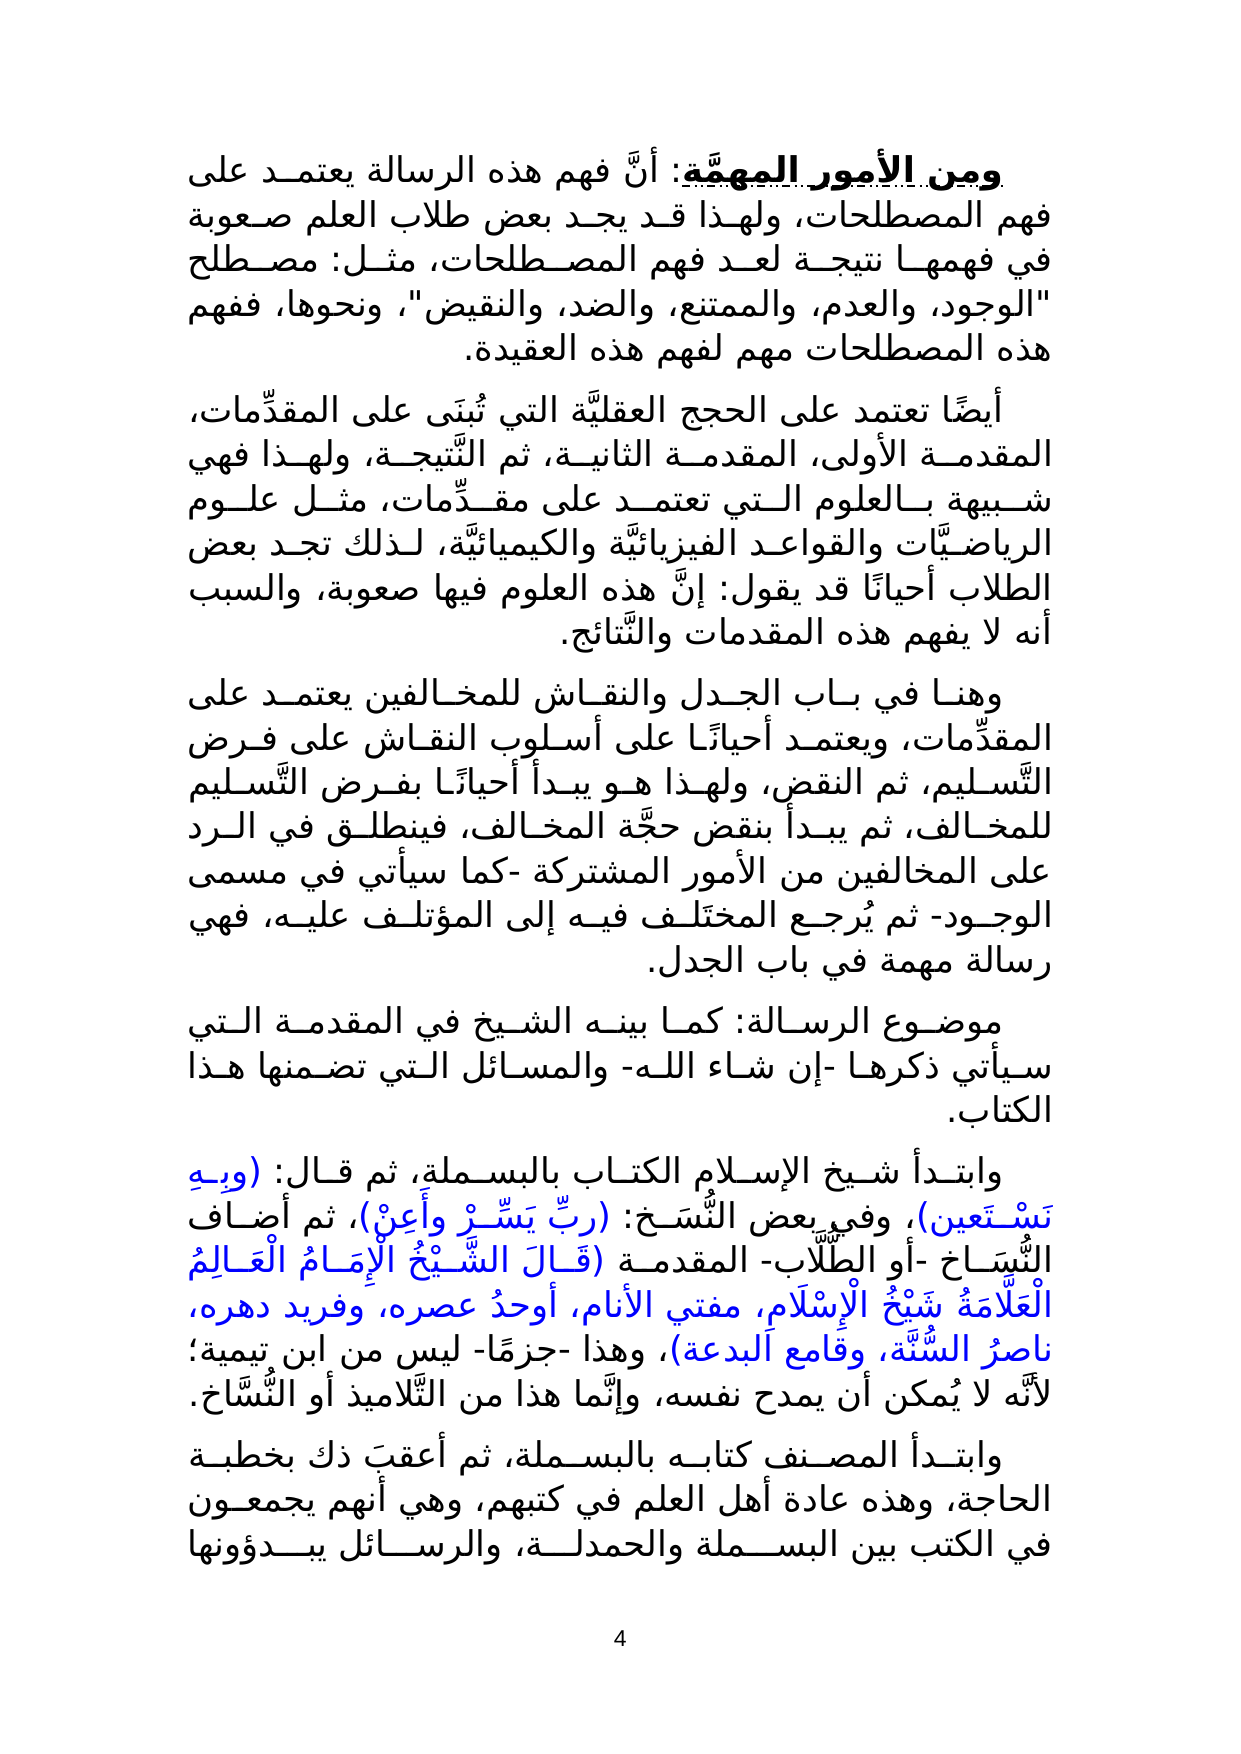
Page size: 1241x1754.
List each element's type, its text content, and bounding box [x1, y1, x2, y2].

text وابتدأ شيخ الإسلام الكتاب بالبسملة، ثم قال: (وبِهِ نَسْتَعين)، وفي بعض النُّسَخ: (ربِّ يَسِّرْ وأَعِنْ)، ثم أضاف النُّسَاخ -أو الطُّلَّاب- المقدمة (قَالَ الشَّيْخُ الْإِمَامُ الْعَالِمُ الْعَلَّامَةُ شَيْخُ الْإِسْلَامِ، مفتي الأنام، أوحدُ عصره، وفريد دهره، ناصرُ السُّنَّة، وقامع البدعة)، وهذا -جزمًا- ليس من ابن تيمية؛ لأنَّه لا يُمكن أن يمدح نفسه، وإنَّما هذا من التَّلاميذ أو النُّسَّاخ. [187, 1151, 1053, 1414]
text ومن الأمور المهمَّة: أنَّ فهم هذه الرسالة يعتمد على فهم المصطلحات، ولهذا قد يجد بعض طلاب العلم صعوبة في فهمها نتيجة لعد فهم المصطلحات، مثل: مصطلح "الوجود، والعدم، والممتنع، والضد، والنقيض"، ونحوها، ففهم هذه المصطلحات مهم لفهم هذه العقيدة. [187, 150, 1053, 369]
text وهنا في باب الجدل والنقاش للمخالفين يعتمد على المقدِّمات، ويعتمد أحيانًا على أسلوب النقاش على فرض التَّسليم، ثم النقض، ولهذا هو يبدأ أحيانًا بفرض التَّسليم للمخالف، ثم يبدأ بنقض حجَّة المخالف، فينطلق في الرد على المخالفين من الأمور المشتركة -كما سيأتي في مسمى الوجود- ثم يُرجع المختَلف فيه إلى المؤتلف عليه، فهي رسالة مهمة في باب الجدل. [187, 673, 1053, 981]
text موضوع الرسالة: كما بينه الشيخ في المقدمة التي سيأتي ذكرها -إن شاء الله- والمسائل التي تضمنها هذا الكتاب. [187, 1001, 1053, 1131]
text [187, 1434, 1053, 1564]
text أيضًا تعتمد على الحجج العقليَّة التي تُبنَى على المقدِّمات، المقدمة الأولى، المقدمة الثانية، ثم النَّتيجة، ولهذا فهي شبيهة بالعلوم التي تعتمد على مقدِّمات، مثل علوم الرياضيَّات والقواعد الفيزيائيَّة والكيميائيَّة، لذلك تجد بعض الطلاب أحيانًا قد يقول: إنَّ هذه العلوم فيها صعوبة، والسبب أنه لا يفهم هذه المقدمات والنَّتائج. [187, 389, 1053, 653]
